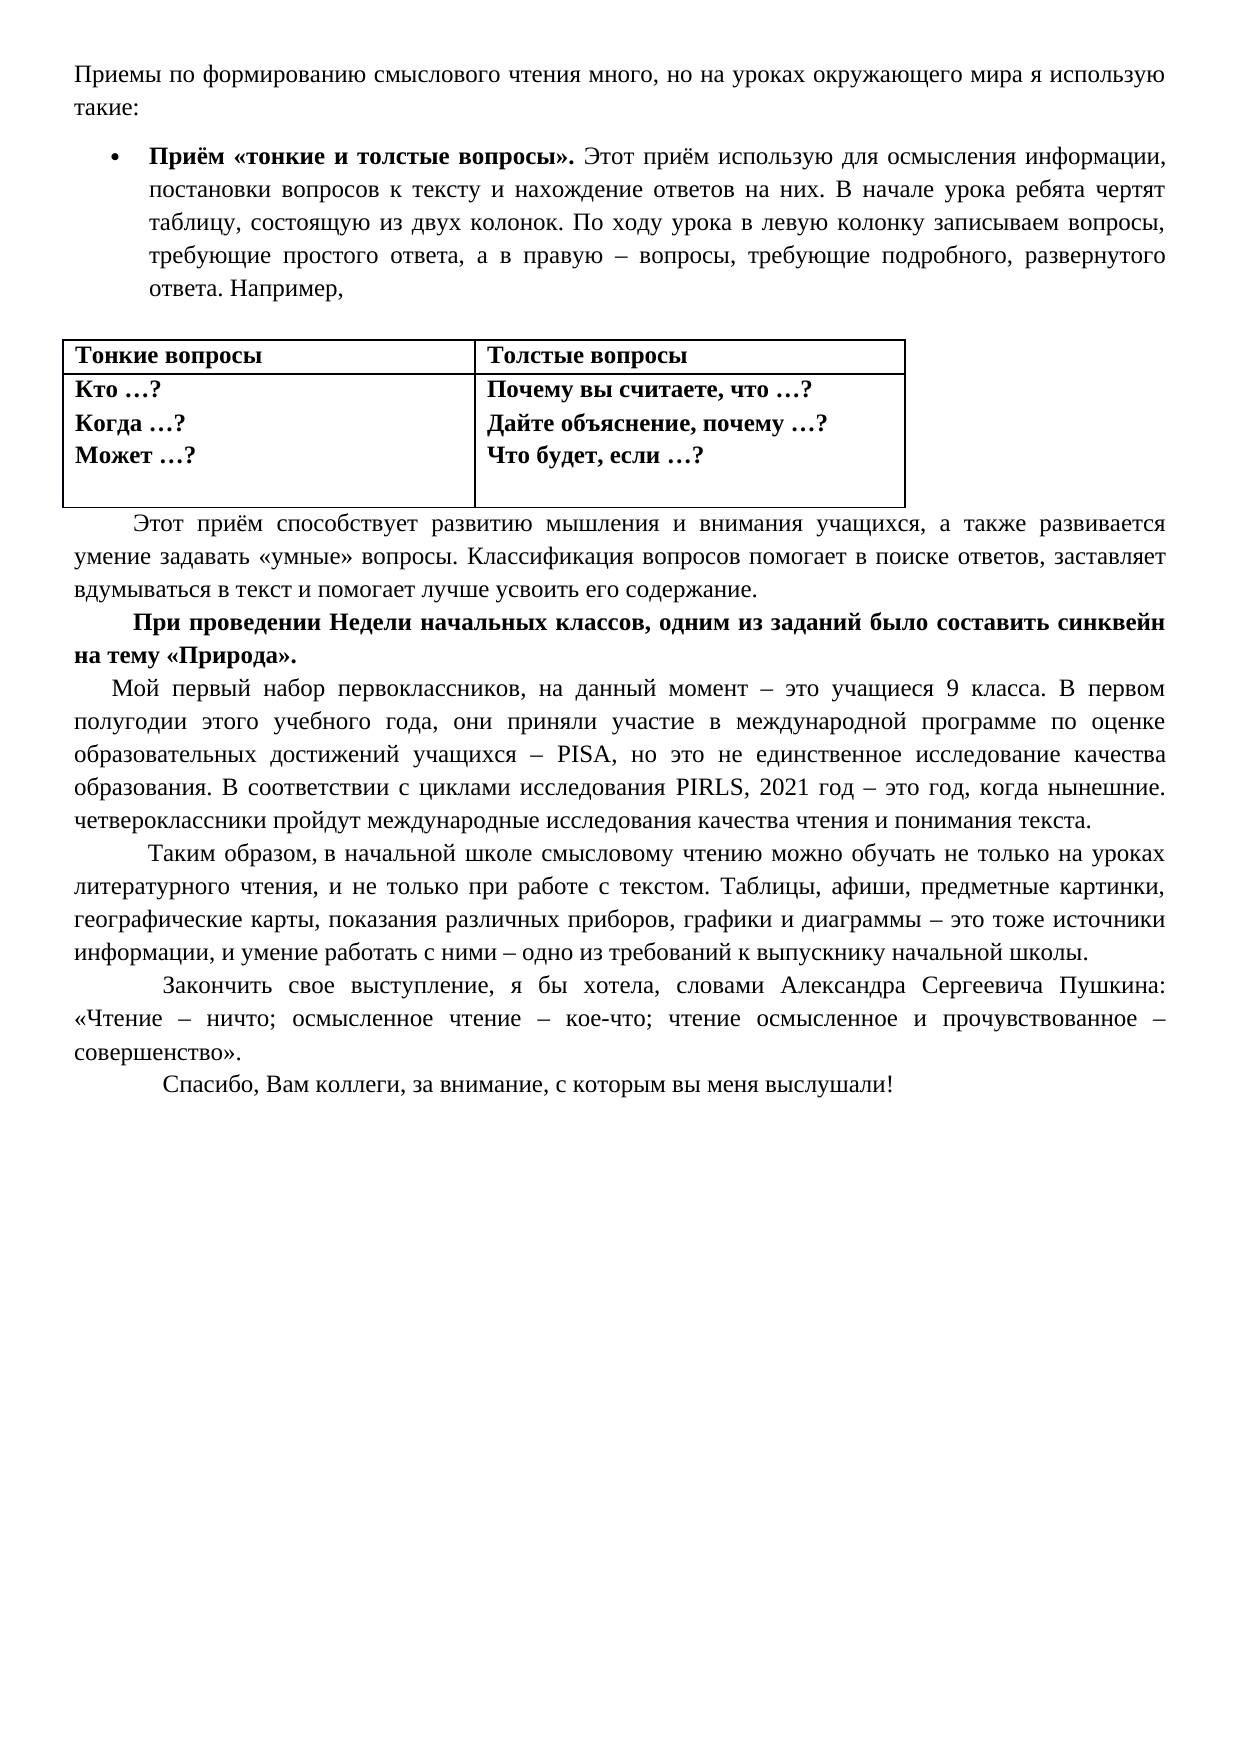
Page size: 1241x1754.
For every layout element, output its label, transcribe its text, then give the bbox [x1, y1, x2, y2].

list Приём «тонкие и толстые вопросы». Этот приём использую для осмысления информации, постановки вопросов к тексту и нахождение ответов на них. В начале урока ребята чертят таблицу, состоящую из двух колонок. По ходу урока в левую колонку записываем вопросы, требующие простого ответа, а в правую – вопросы, требующие подробного, развернутого ответа. Например, [111, 141, 1167, 302]
text Закончить свое выступление, я бы хотела, словами Александра Сергеевича Пушкина: «Чтение – ничто; осмысленное чтение – кое-что; чтение осмысленное и прочувствованное – совершенство». [74, 971, 1167, 1065]
text Этот приём способствует развитию мышления и внимания учащихся, а также развивается умение задавать «умные» вопросы. Классификация вопросов помогает в поиске ответов, заставляет вдумываться в текст и помогает лучше усвоить его содержание. [74, 508, 1167, 603]
text Приемы по формированию смыслового чтения много, но на уроках окружающего мира я использую такие: [74, 59, 1167, 121]
text Спасибо, Вам коллеги, за внимание, с которым вы меня выслушали! [74, 1069, 1167, 1098]
table_cell Кто …? Когда …? Может …? [64, 375, 474, 507]
table_cell Почему вы считаете, что …? Дайте объяснение, почему …? Что будет, если …? [476, 375, 904, 507]
text При проведении Недели начальных классов, одним из заданий было составить синквейн на тему «Природа». [74, 607, 1167, 669]
text Таким образом, в начальной школе смысловому чтению можно обучать не только на уроках литературного чтения, и не только при работе с текстом. Таблицы, афиши, предметные картинки, географические карты, показания различных приборов, графики и диаграммы – это тоже источники информации, и умение работать с ними – одно из требований к выпускнику начальной школы. [74, 838, 1167, 966]
text Мой первый набор первоклассников, на данный момент – это учащиеся 9 класса. В первом полугодии этого учебного года, они приняли участие в международной программе по оценке образовательных достижений учащихся – PISA, но это не единственное исследование качества образования. В соответствии с циклами исследования PIRLS, 2021 год – это год, когда нынешние. четвероклассники пройдут международные исследования качества чтения и понимания текста. [74, 673, 1167, 834]
table_header Тонкие вопросы [64, 341, 474, 373]
table_header Толстые вопросы [476, 341, 904, 373]
